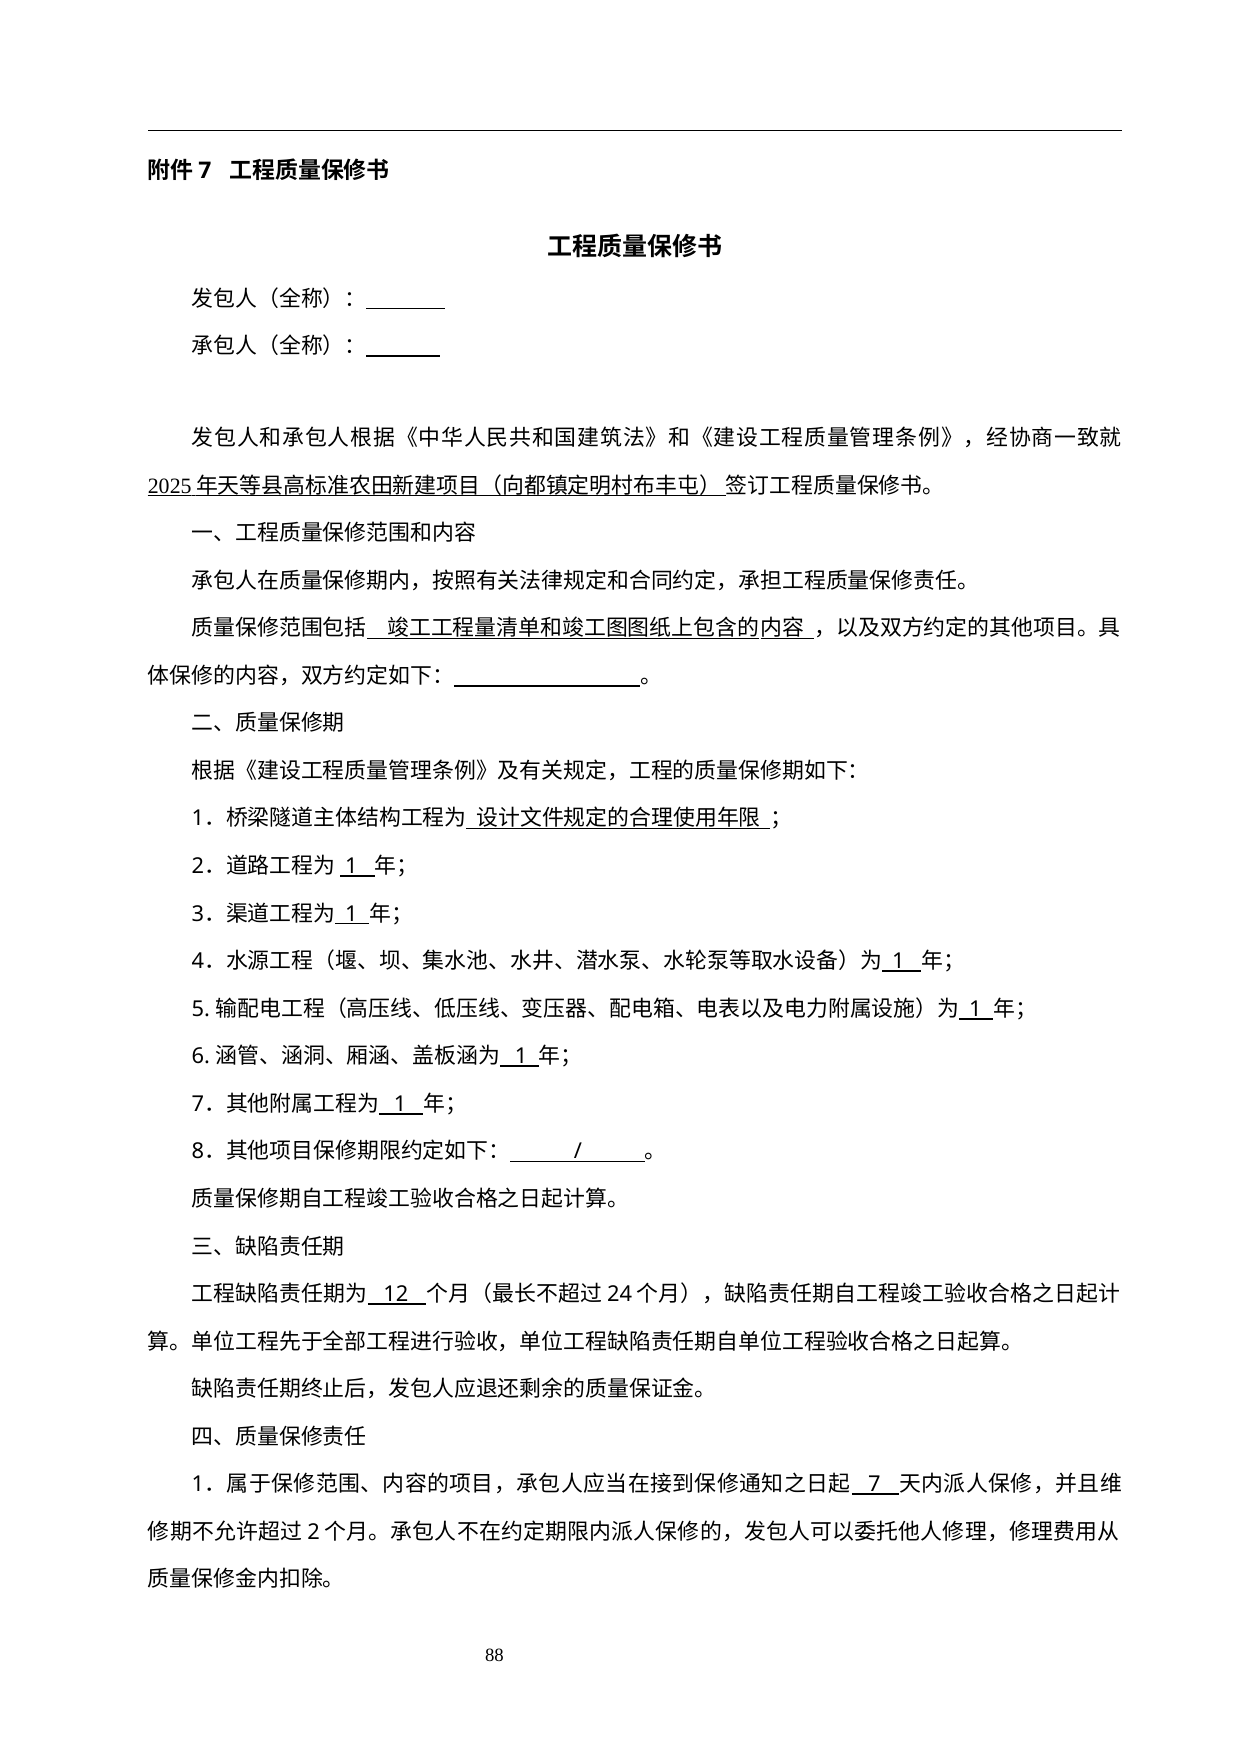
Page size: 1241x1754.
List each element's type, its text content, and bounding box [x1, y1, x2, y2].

text 6. 涵管、涵洞、厢涵、盖板涵为 1 年； [148, 1038, 1122, 1070]
text 7．其他附属工程为 1 年； [148, 1086, 1122, 1118]
text 发包人（全称）： [148, 281, 1122, 312]
text 4．水源工程（堰、坝、集水池、水井、潜水泵、水轮泵等取水设备）为 1 年； [148, 943, 1122, 975]
text 2．道路工程为 1 年； [148, 848, 1122, 880]
text 发包人和承包人根据《中华人民共和国建筑法》和《建设工程质量管理条例》，经协商一致就 2025年天等县高标准农田新建项目（向都镇定明村布丰屯） 签订工程质量保修书。 [148, 420, 1122, 499]
text 质量保修范围包括 竣工工程量清单和竣工图图纸上包含的内容 ，以及双方约定的其他项目。具体保修的内容，双方约定如下： 。 [148, 610, 1122, 689]
text 一、工程质量保修范围和内容 [148, 515, 1122, 547]
text 四、质量保修责任 [148, 1419, 1122, 1450]
text 二、质量保修期 [148, 705, 1122, 737]
text 工程质量保修书 [148, 218, 1122, 264]
text 工程缺陷责任期为 12 个月（最长不超过24个月），缺陷责任期自工程竣工验收合格之日起计算。单位工程先于全部工程进行验收，单位工程缺陷责任期自单位工程验收合格之日起算。 [148, 1276, 1122, 1355]
text 承包人（全称）： [148, 328, 1122, 360]
text 三、缺陷责任期 [148, 1229, 1122, 1260]
text 根据《建设工程质量管理条例》及有关规定，工程的质量保修期如下： [148, 753, 1122, 784]
text 1．属于保修范围、内容的项目，承包人应当在接到保修通知之日起 7 天内派人保修，并且维修期不允许超过2个月。承包人不在约定期限内派人保修的，发包人可以委托他人修理，修理费用从质量保修金内扣除。 [148, 1466, 1122, 1593]
text 3．渠道工程为 1 年； [148, 896, 1122, 927]
text 承包人在质量保修期内，按照有关法律规定和合同约定，承担工程质量保修责任。 [148, 563, 1122, 594]
text 缺陷责任期终止后，发包人应退还剩余的质量保证金。 [148, 1371, 1122, 1403]
text 5. 输配电工程（高压线、低压线、变压器、配电箱、电表以及电力附属设施）为 1 年； [148, 991, 1122, 1022]
text 附件7 工程质量保修书 [148, 152, 1107, 186]
text 1．桥梁隧道主体结构工程为 设计文件规定的合理使用年限 ； [148, 800, 1122, 832]
text 质量保修期自工程竣工验收合格之日起计算。 [148, 1181, 1122, 1213]
text 8．其他项目保修期限约定如下： / 。 [148, 1133, 1122, 1165]
